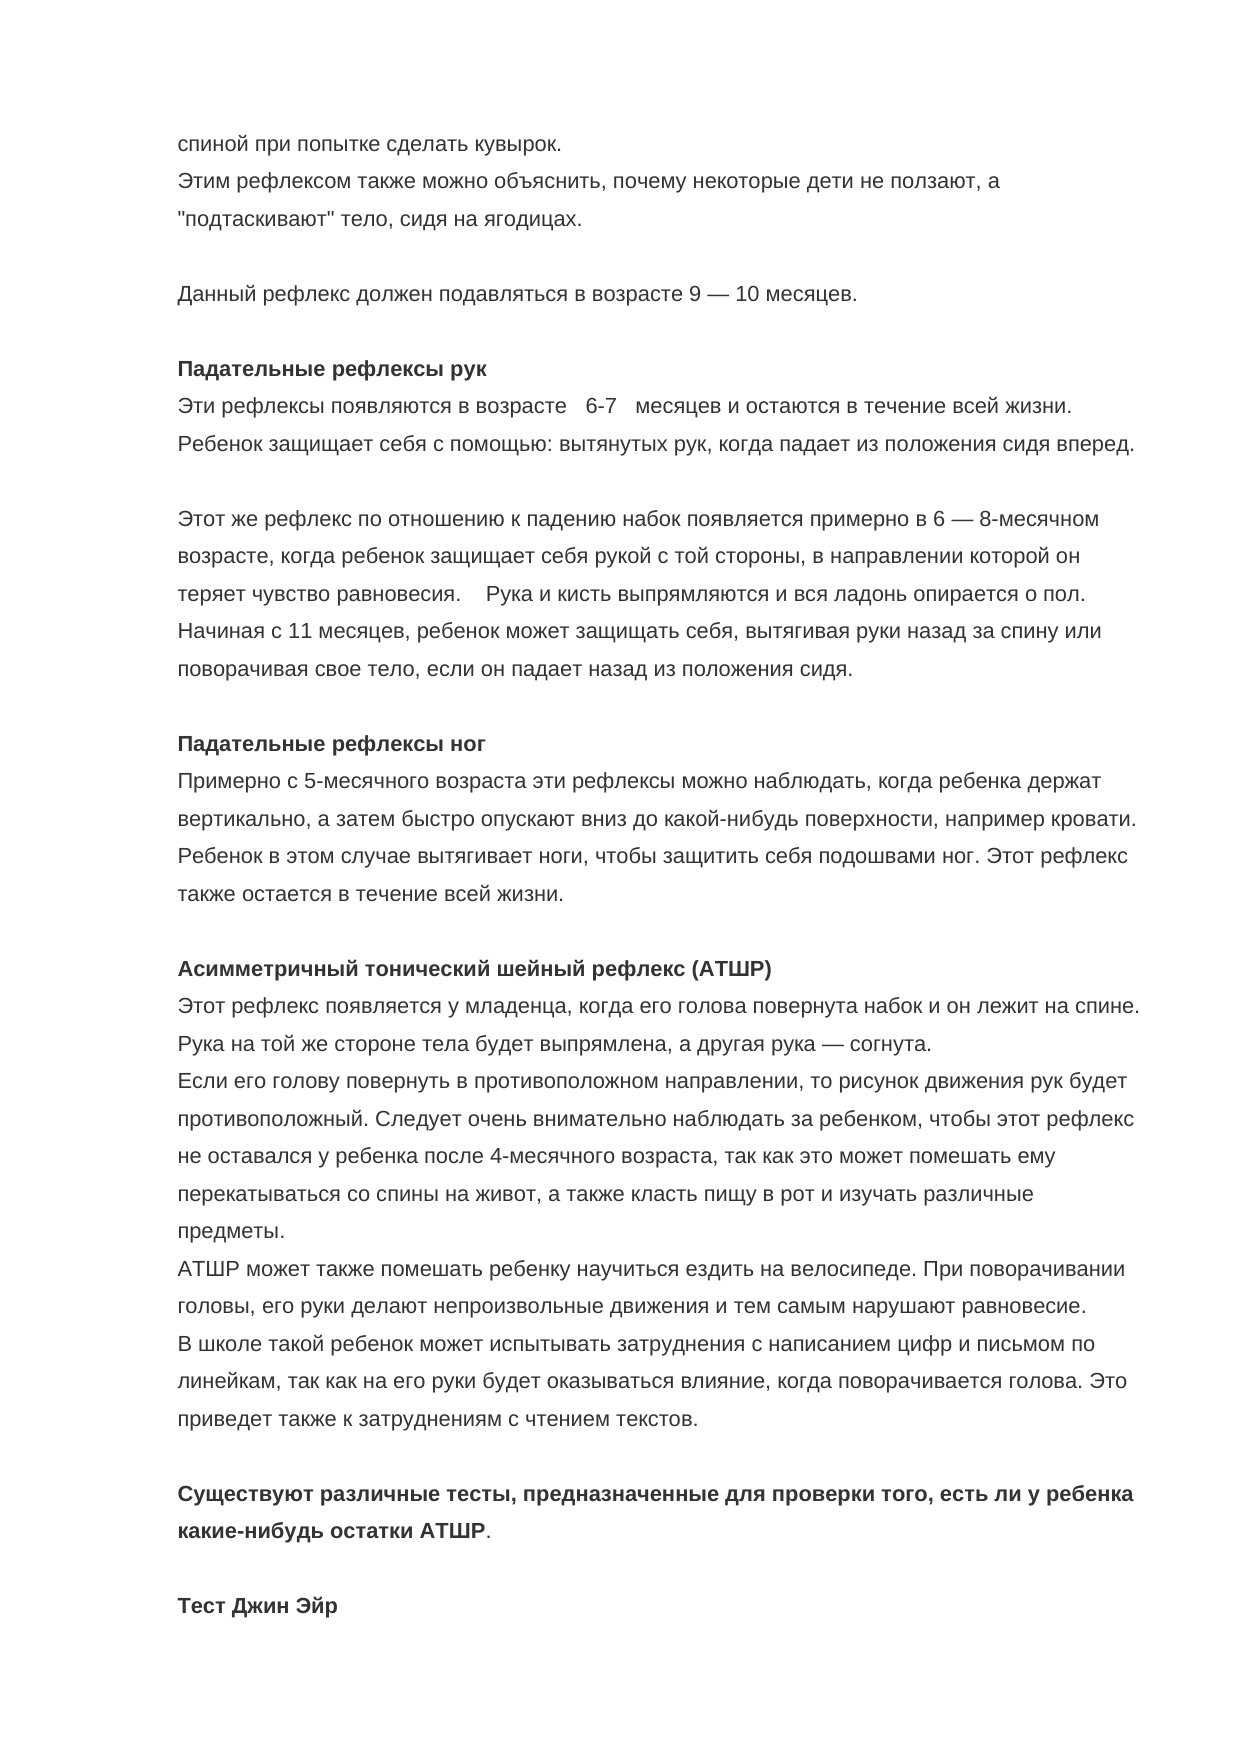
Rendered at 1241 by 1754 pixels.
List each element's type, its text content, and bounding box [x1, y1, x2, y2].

text Существуют различные тесты, предназначенные для проверки того, есть ли у ребенка какие-нибудь остатки АТШР. [177, 1468, 1152, 1543]
text Падательные рефлексы ног [177, 718, 1152, 756]
text Этот рефлекс появляется у младенца, когда его голова повернута набок и он лежит на спине. Рука на той же стороне тела будет выпрямлена, а другая рука ― согнута. Если его голову повернуть в противоположном направлении, то рисунок движения рук будет противоположный. Следует очень внимательно наблюдать за ребенком, чтобы этот рефлекс не оставался у ребенка после 4-месячного возраста, так как это может помешать ему перекатываться со спины на живот, а также класть пищу в рот и изучать различные предметы. АТШР может также помешать ребенку научиться ездить на велосипеде. При поворачивании головы, его руки делают непроизвольные движения и тем самым нарушают равновесие. В школе такой ребенок может испытывать затруднения с написанием цифр и письмом по линейкам, так как на его руки будет оказываться влияние, когда поворачивается голова. Это приведет также к затруднениям с чтением текстов. [177, 981, 1152, 1431]
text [177, 118, 1152, 306]
text Асимметричный тонический шейный рефлекс (АТШР) [177, 943, 1152, 981]
text Примерно с 5-месячного возраста эти рефлексы можно наблюдать, когда ребенка держат вертикально, а затем быстро опускают вниз до какой-нибудь поверхности, например кровати. Ребенок в этом случае вытягивает ноги, чтобы защитить себя подошвами ног. Этот рефлекс также остается в течение всей жизни. [177, 756, 1152, 906]
text Тест Джин Эйр [177, 1581, 1152, 1618]
text Падательные рефлексы рук [177, 343, 1152, 381]
text Эти рефлексы появляются в возрасте 6-7 месяцев и остаются в течение всей жизни. Ребенок защищает себя с помощью: вытянутых рук, когда падает из положения сидя вперед. Этот же рефлекс по отношению к падению набок появляется примерно в 6 ― 8-месячном возрасте, когда ребенок защищает себя рукой с той стороны, в направлении которой он теряет чувство равновесия. Рука и кисть выпрямляются и вся ладонь опирается о пол. Начиная с 11 месяцев, ребенок может защищать себя, вытягивая руки назад за спину или поворачивая свое тело, если он падает назад из положения сидя. [177, 381, 1152, 681]
